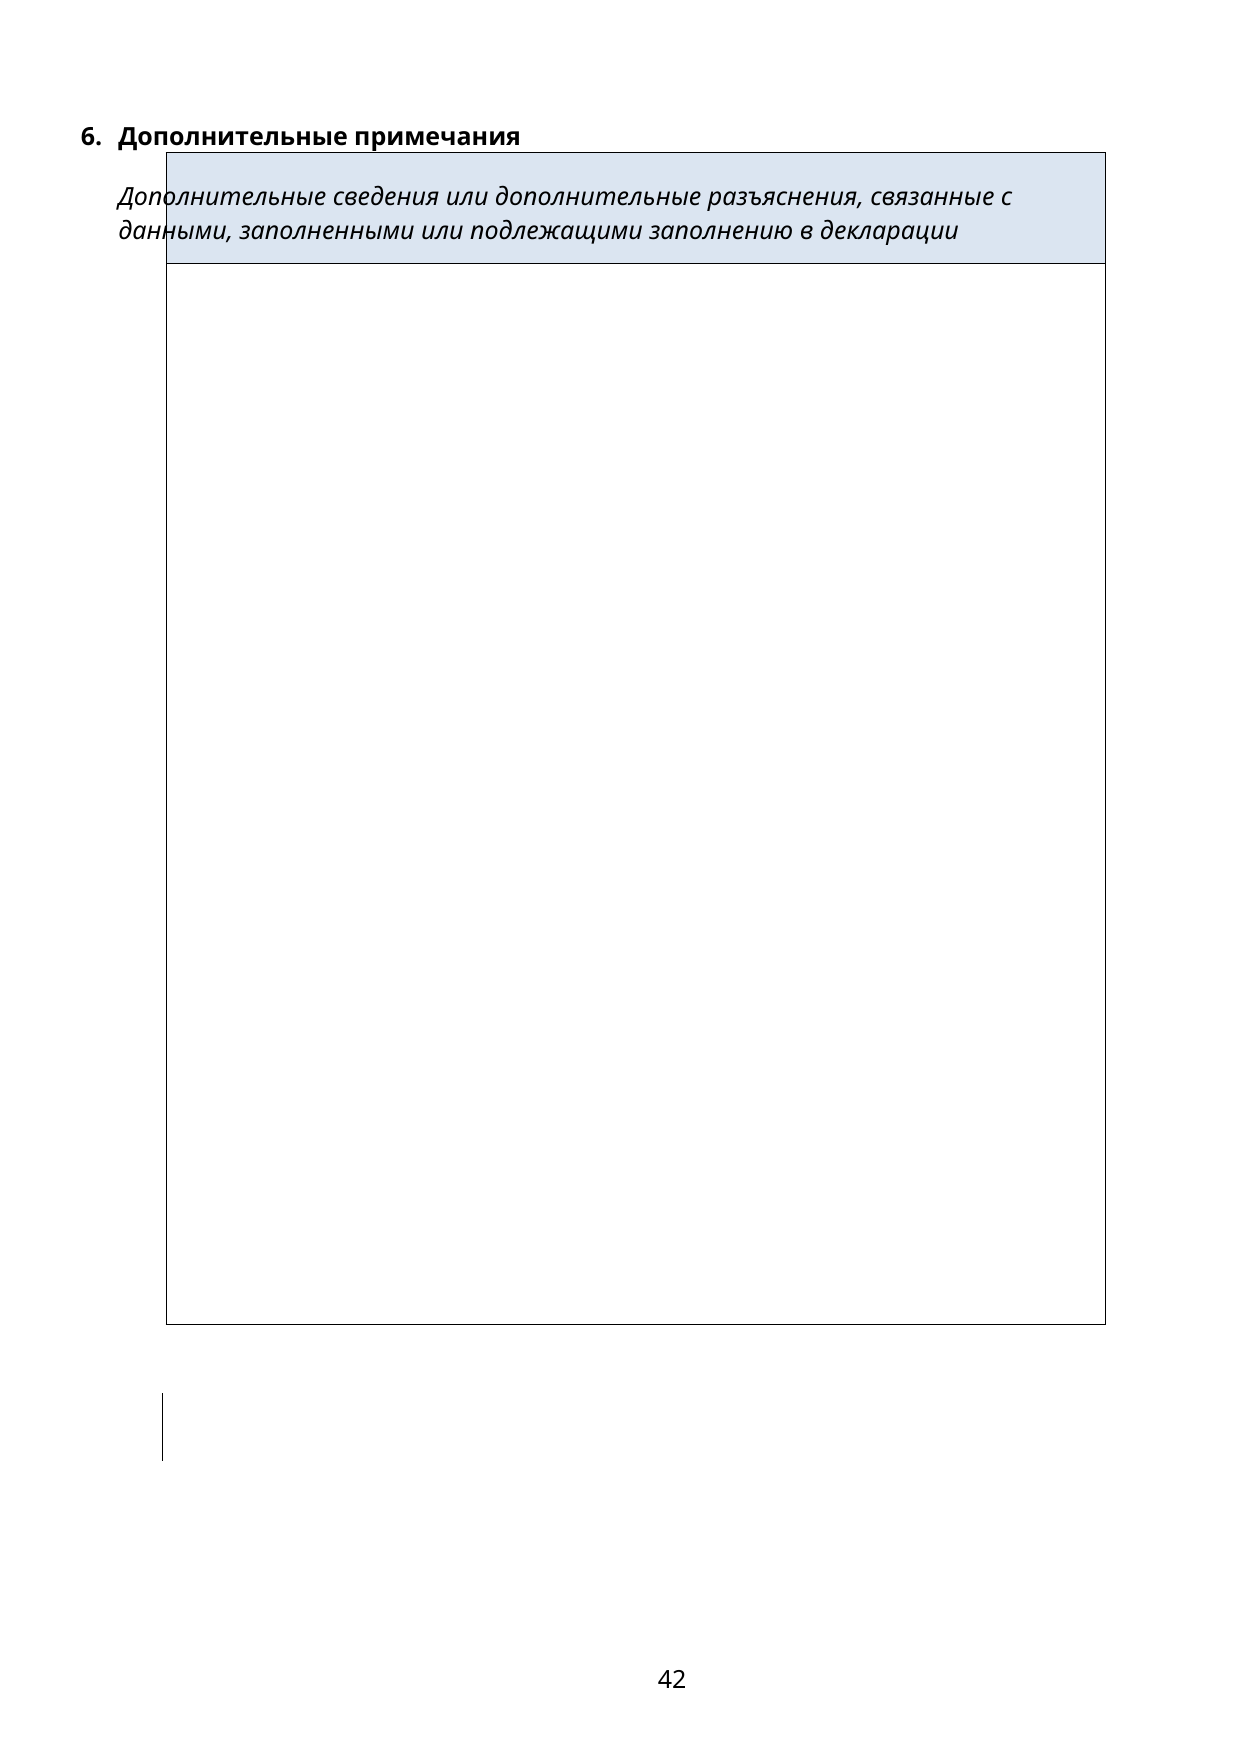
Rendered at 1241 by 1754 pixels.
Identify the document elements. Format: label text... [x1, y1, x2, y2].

table_cell [167, 264, 1105, 1324]
table_header Дополнительные сведения или дополнительные разъяснения, связанные с данными, заполненными или подлежащими заполнению в декларации [167, 153, 1105, 263]
list Дополнительные примечания [81, 118, 1167, 152]
